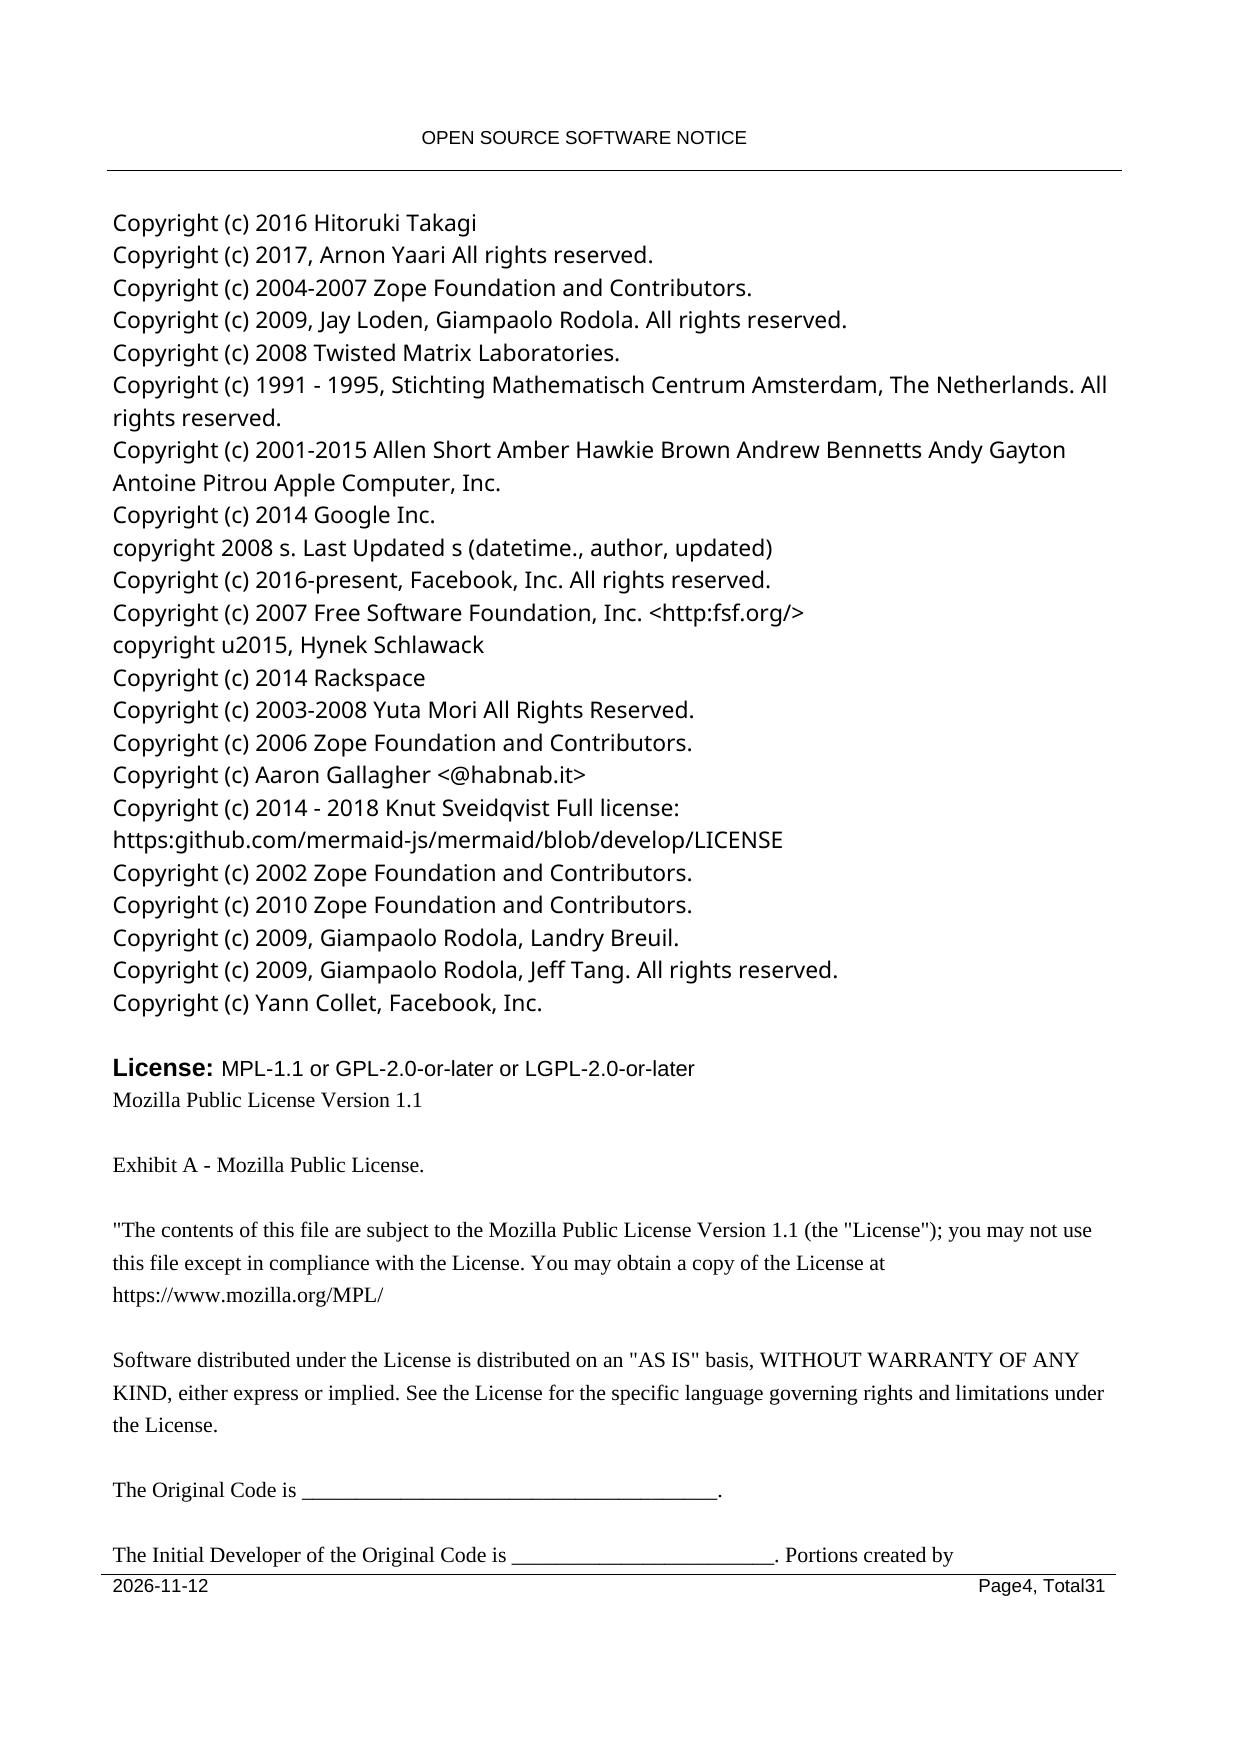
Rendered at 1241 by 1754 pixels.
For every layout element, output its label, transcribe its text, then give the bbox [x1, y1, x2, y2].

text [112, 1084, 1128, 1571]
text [112, 206, 1128, 1051]
text License: MPL-1.1 or GPL-2.0-or-later or LGPL-2.0-or-later [112, 1051, 1128, 1084]
